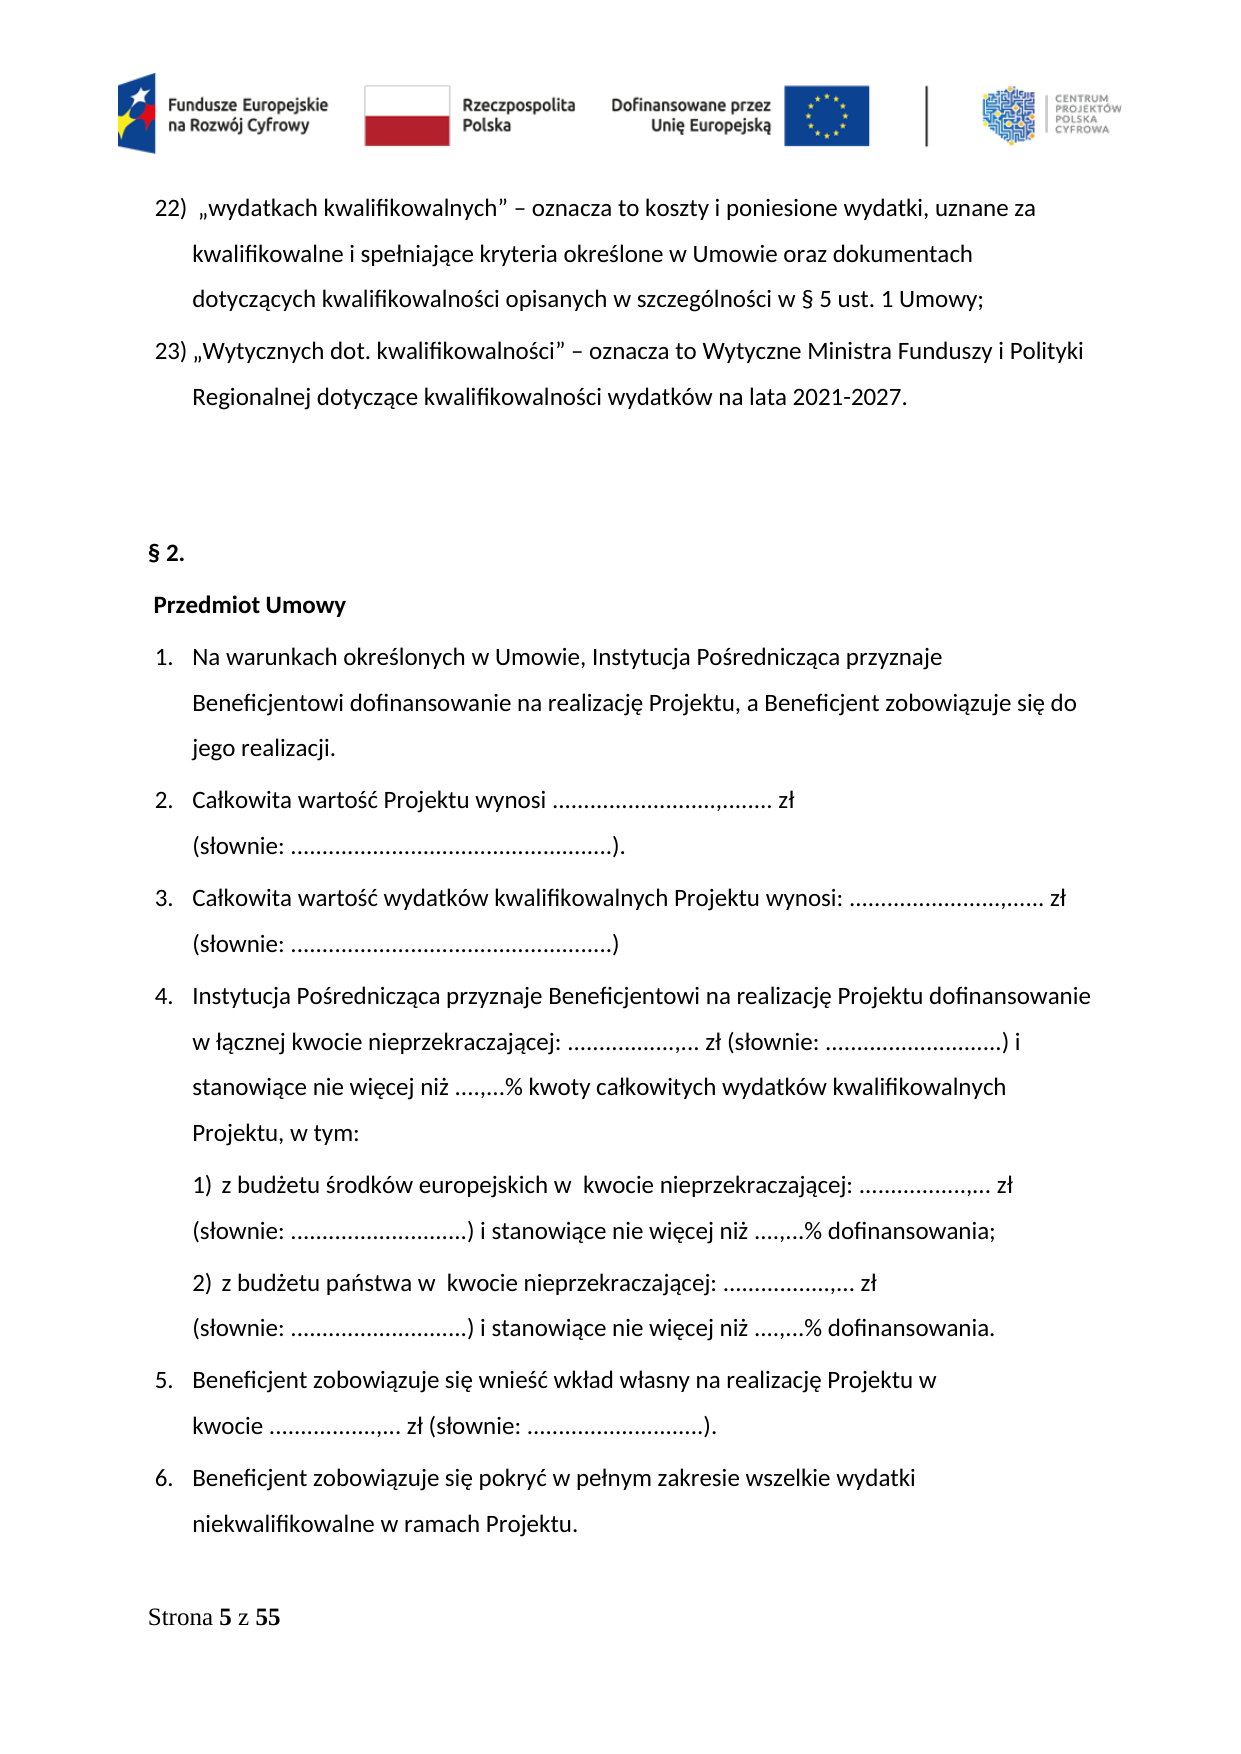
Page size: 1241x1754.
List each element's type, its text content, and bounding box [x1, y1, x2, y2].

list Beneficjent zobowiązuje się pokryć w pełnym zakresie wszelkie wydatki niekwalifikowalne w ramach Projektu. [154, 1462, 1093, 1538]
text 2) z budżetu państwa w kwocie nieprzekraczającej: .................,... zł (słownie: ............................) i stanowiące nie więcej niż ....,...% dofinansowania. [192, 1267, 1093, 1343]
list Całkowita wartość wydatków kwalifikowalnych Projektu wynosi: ........................,...... zł (słownie: ...................................................) [154, 882, 1093, 958]
list Beneficjent zobowiązuje się wnieść wkład własny na realizację Projektu w kwocie .................,... zł (słownie: ............................). [154, 1364, 1093, 1441]
list „wydatkach kwalifikowalnych” – oznacza to koszty i poniesione wydatki, uznane za kwalifikowalne i spełniające kryteria określone w Umowie oraz dokumentach dotyczących kwalifikowalności opisanych w szczególności w § 5 ust. 1 Umowy; [154, 192, 1093, 314]
text Przedmiot Umowy [148, 589, 1093, 619]
picture [118, 73, 1122, 154]
text § 2. [148, 537, 1093, 568]
list Instytucja Pośrednicząca przyznaje Beneficjentowi na realizację Projektu dofinansowanie w łącznej kwocie nieprzekraczającej: .................,... zł (słownie: ............................) i stanowiące nie więcej niż ....,...% kwoty całkowitych wydatków kwalifikowalnych Projektu, w tym: [154, 980, 1093, 1148]
text 1) z budżetu środków europejskich w kwocie nieprzekraczającej: .................,... zł (słownie: ............................) i stanowiące nie więcej niż ....,...% dofinansowania; [192, 1169, 1093, 1245]
list Całkowita wartość Projektu wynosi ..........................,........ zł (słownie: ...................................................). [154, 784, 1093, 861]
list Na warunkach określonych w Umowie, Instytucja Pośrednicząca przyznaje Beneficjentowi dofinansowanie na realizację Projektu, a Beneficjent zobowiązuje się do jego realizacji. [154, 641, 1093, 763]
list „Wytycznych dot. kwalifikowalności” – oznacza to Wytyczne Ministra Funduszy i Polityki Regionalnej dotyczące kwalifikowalności wydatków na lata 2021-2027. [154, 335, 1093, 412]
